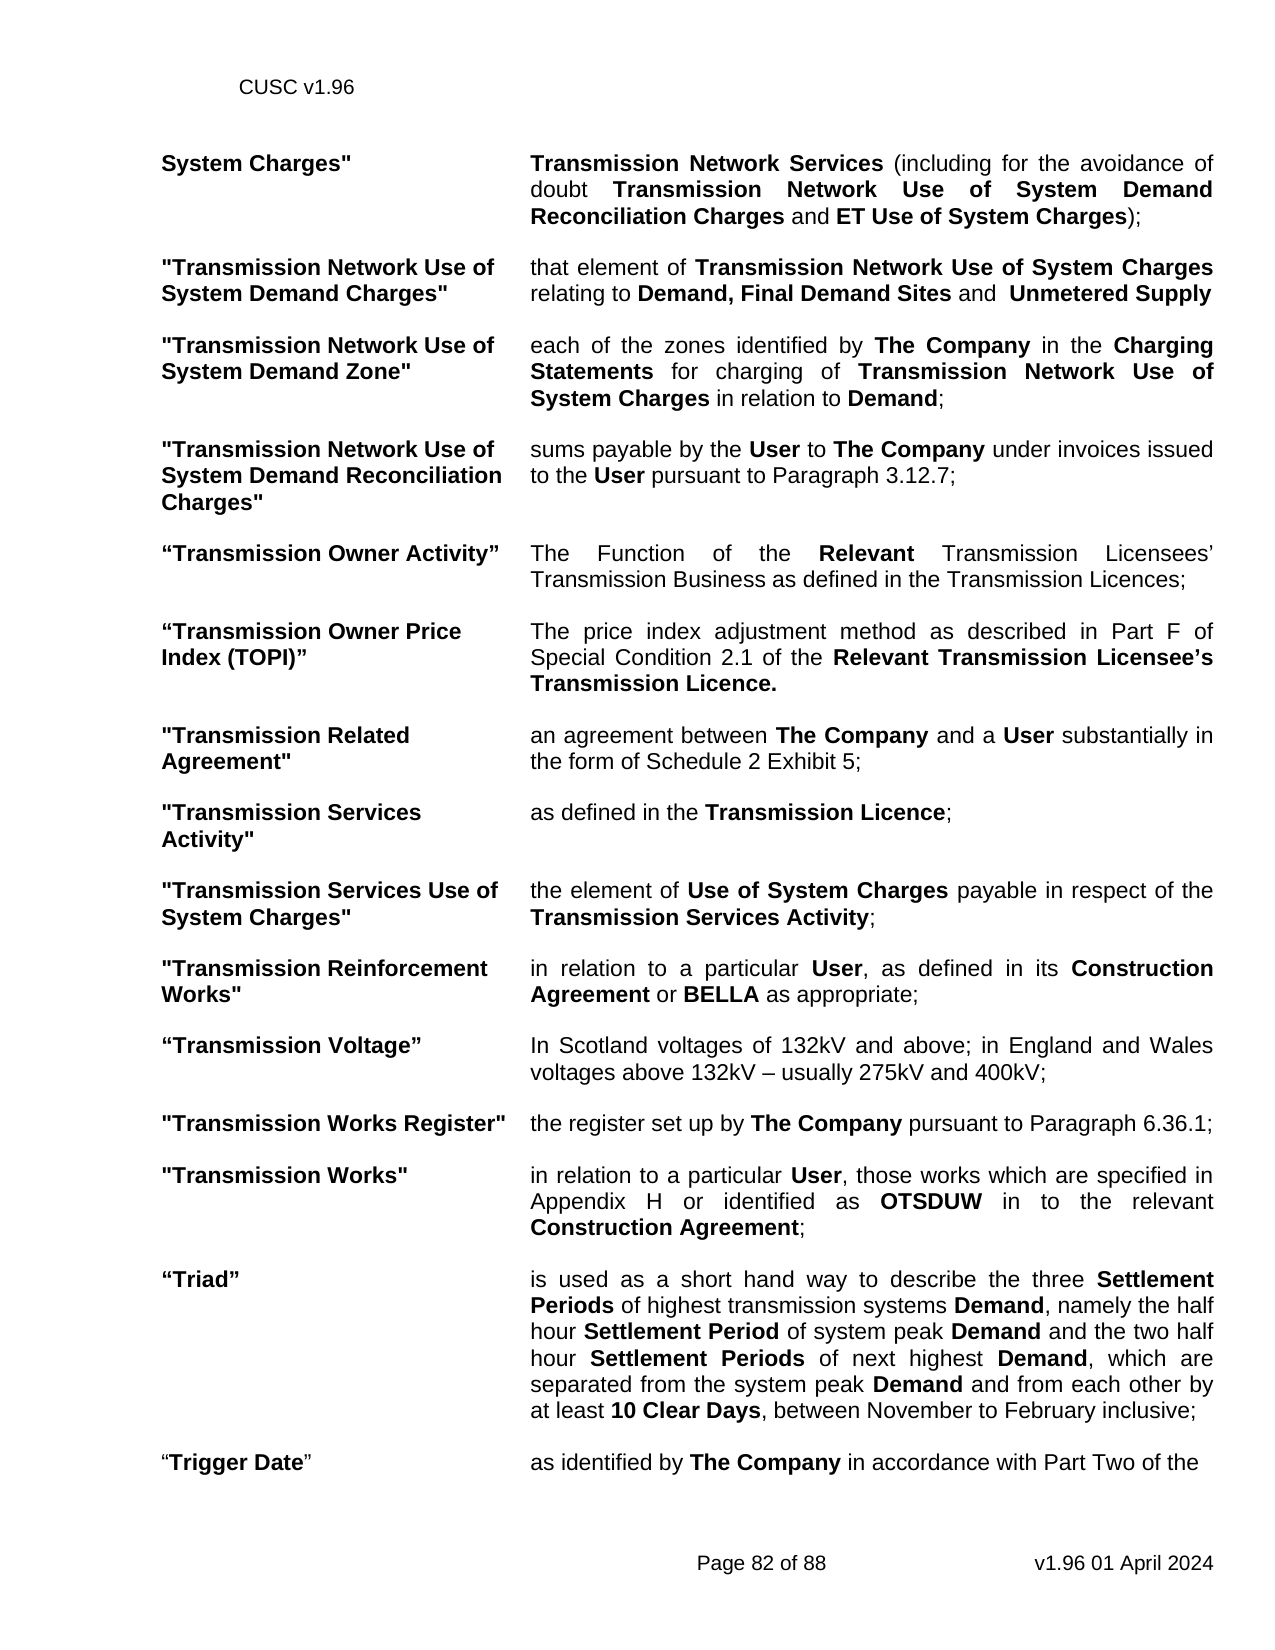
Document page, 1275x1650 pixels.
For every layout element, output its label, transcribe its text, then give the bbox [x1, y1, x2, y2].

table_cell in relation to a particular User, those works which are specified in Appendix H or identified as OTSDUW in to the relevant Construction Agreement; [519, 1162, 1225, 1266]
table_cell "Transmission Network Use of System Demand Charges" [150, 254, 519, 332]
table_cell the register set up by The Company pursuant to Paragraph 6.36.1; [519, 1110, 1225, 1162]
table_cell an agreement between The Company and a User substantially in the form of Schedule 2 Exhibit 5; [519, 722, 1225, 799]
table_cell "Transmission Works Register" [150, 1110, 519, 1162]
table_cell "Transmission Works" [150, 1162, 519, 1266]
table_cell “Transmission Voltage” [150, 1033, 519, 1110]
table_cell "Transmission Network Use of System Demand Zone" [150, 332, 519, 436]
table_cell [519, 150, 1225, 254]
table_cell “Transmission Owner Price Index (TOPI)” [150, 618, 519, 722]
table_cell that element of Transmission Network Use of System Charges relating to Demand, Final Demand Sites and Unmetered Supply [519, 254, 1225, 332]
table_cell “Trigger Date” [150, 1449, 519, 1478]
table_cell in relation to a particular User, as defined in its Construction Agreement or BELLA as appropriate; [519, 955, 1225, 1032]
table_cell "Transmission Related Agreement" [150, 722, 519, 799]
table_cell The price index adjustment method as described in Part F of Special Condition 2.1 of the Relevant Transmission Licensee’s Transmission Licence. [519, 618, 1225, 722]
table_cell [150, 150, 519, 254]
table_cell "Transmission Services Use of System Charges" [150, 877, 519, 955]
table_cell "Transmission Reinforcement Works" [150, 955, 519, 1032]
table_cell "Transmission Network Use of System Demand Reconciliation Charges" [150, 436, 519, 540]
table_cell sums payable by the User to The Company under invoices issued to the User pursuant to Paragraph 3.12.7; [519, 436, 1225, 540]
table_cell as defined in the Transmission Licence; [519, 799, 1225, 877]
table_cell each of the zones identified by The Company in the Charging Statements for charging of Transmission Network Use of System Charges in relation to Demand; [519, 332, 1225, 436]
table_cell is used as a short hand way to describe the three Settlement Periods of highest transmission systems Demand, namely the half hour Settlement Period of system peak Demand and the two half hour Settlement Periods of next highest Demand, which are separated from the system peak Demand and from each other by at least 10 Clear Days, between November to February inclusive; [519, 1266, 1225, 1449]
table_cell the element of Use of System Charges payable in respect of the Transmission Services Activity; [519, 877, 1225, 955]
table_cell “Triad” [150, 1266, 519, 1449]
table_cell “Transmission Owner Activity” [150, 540, 519, 618]
table_cell The Function of the Relevant Transmission Licensees’ Transmission Business as defined in the Transmission Licences; [519, 540, 1225, 618]
table_cell "Transmission Services Activity" [150, 799, 519, 877]
table_cell In Scotland voltages of 132kV and above; in England and Wales voltages above 132kV – usually 275kV and 400kV; [519, 1033, 1225, 1110]
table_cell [519, 1449, 1225, 1478]
